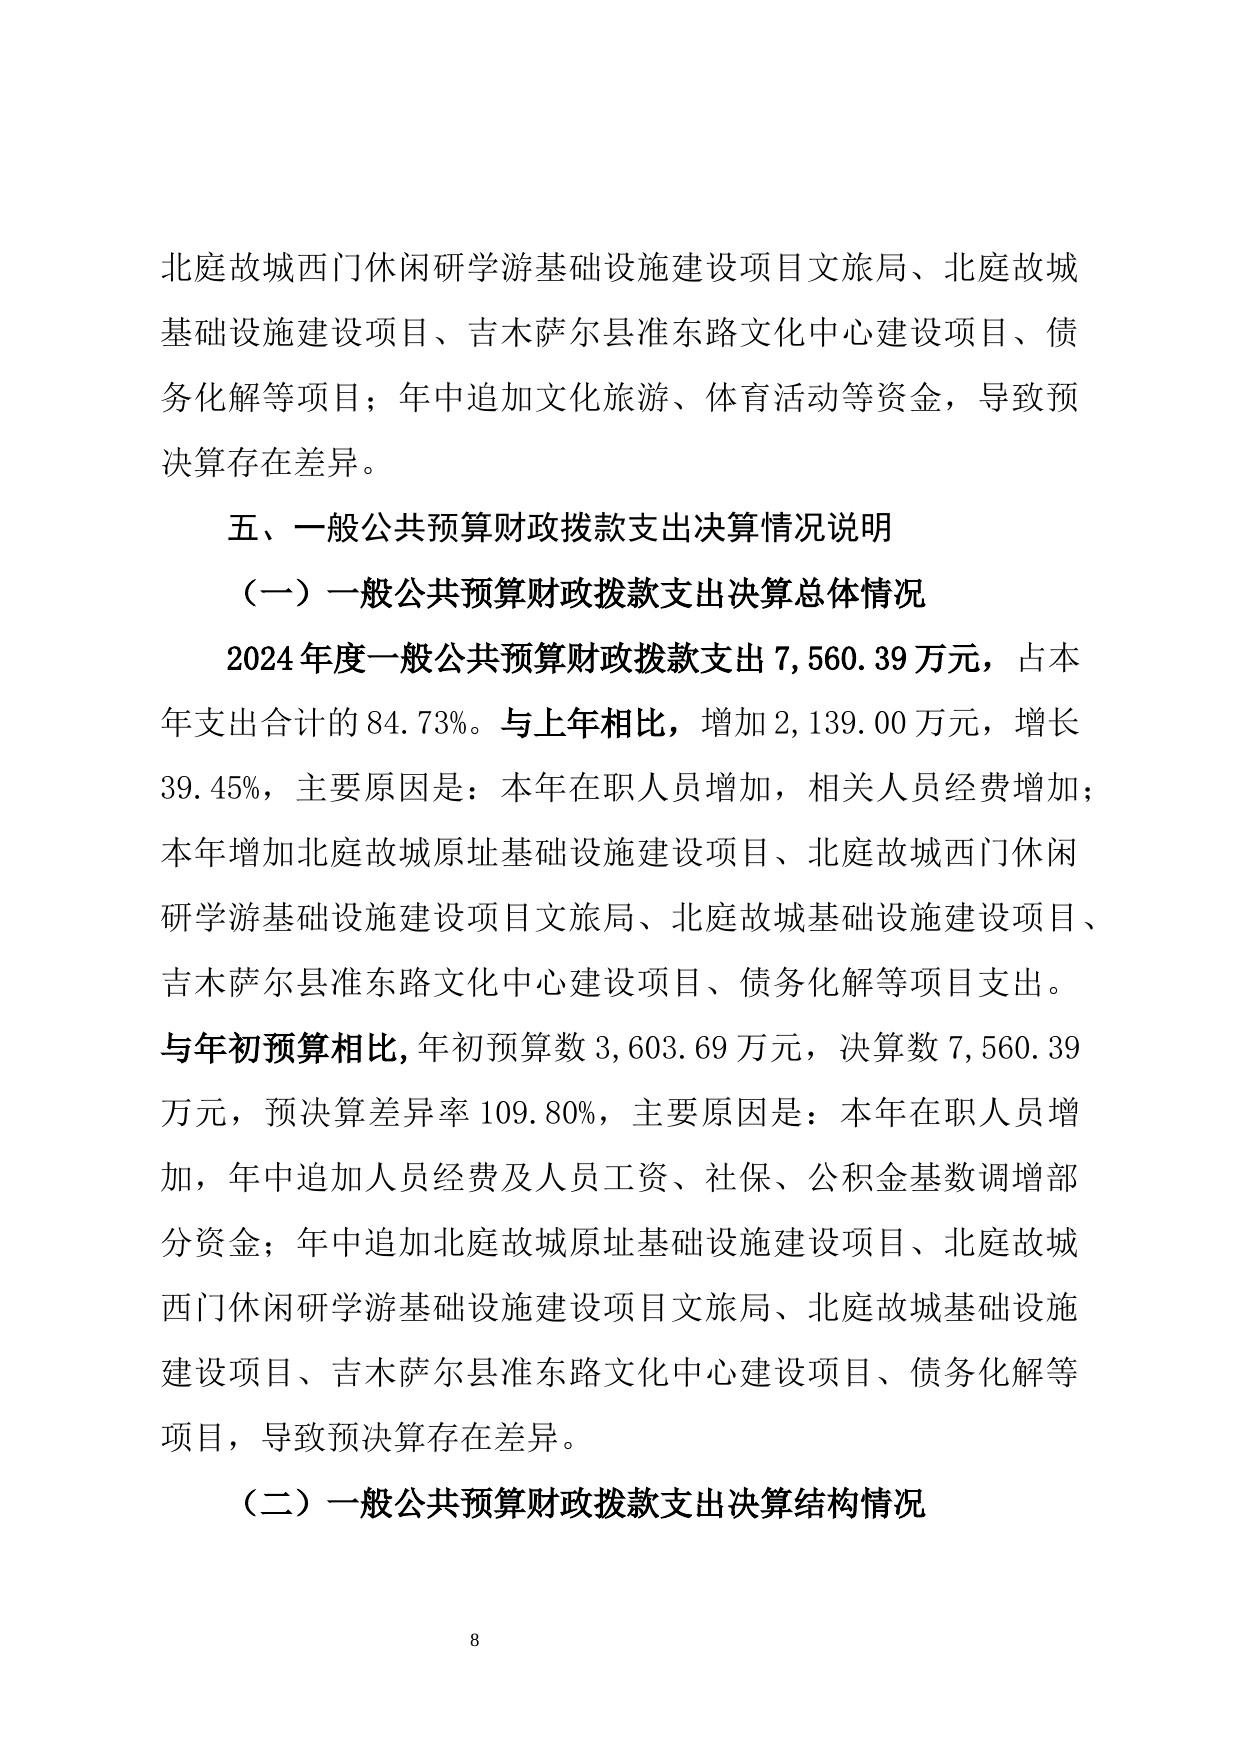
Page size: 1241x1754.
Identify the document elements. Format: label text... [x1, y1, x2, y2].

text 2024年度一般公共预算财政拨款支出7,560.39万元，占本年支出合计的84.73%。与上年相比，增加2,139.00万元，增长39.45%，主要原因是：本年在职人员增加，相关人员经费增加；本年增加北庭故城原址基础设施建设项目、北庭故城西门休闲研学游基础设施建设项目文旅局、北庭故城基础设施建设项目、吉木萨尔县准东路文化中心建设项目、债务化解等项目支出。与年初预算相比,年初预算数3,603.69万元，决算数7,560.39万元，预决算差异率109.80%，主要原因是：本年在职人员增加，年中追加人员经费及人员工资、社保、公积金基数调增部分资金；年中追加北庭故城原址基础设施建设项目、北庭故城西门休闲研学游基础设施建设项目文旅局、北庭故城基础设施建设项目、吉木萨尔县准东路文化中心建设项目、债务化解等项目，导致预决算存在差异。 [159, 623, 1081, 1468]
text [159, 233, 1081, 493]
text （一）一般公共预算财政拨款支出决算总体情况 [159, 558, 1081, 623]
text 五、一般公共预算财政拨款支出决算情况说明 [159, 493, 1081, 558]
text （二）一般公共预算财政拨款支出决算结构情况 [159, 1468, 1081, 1533]
